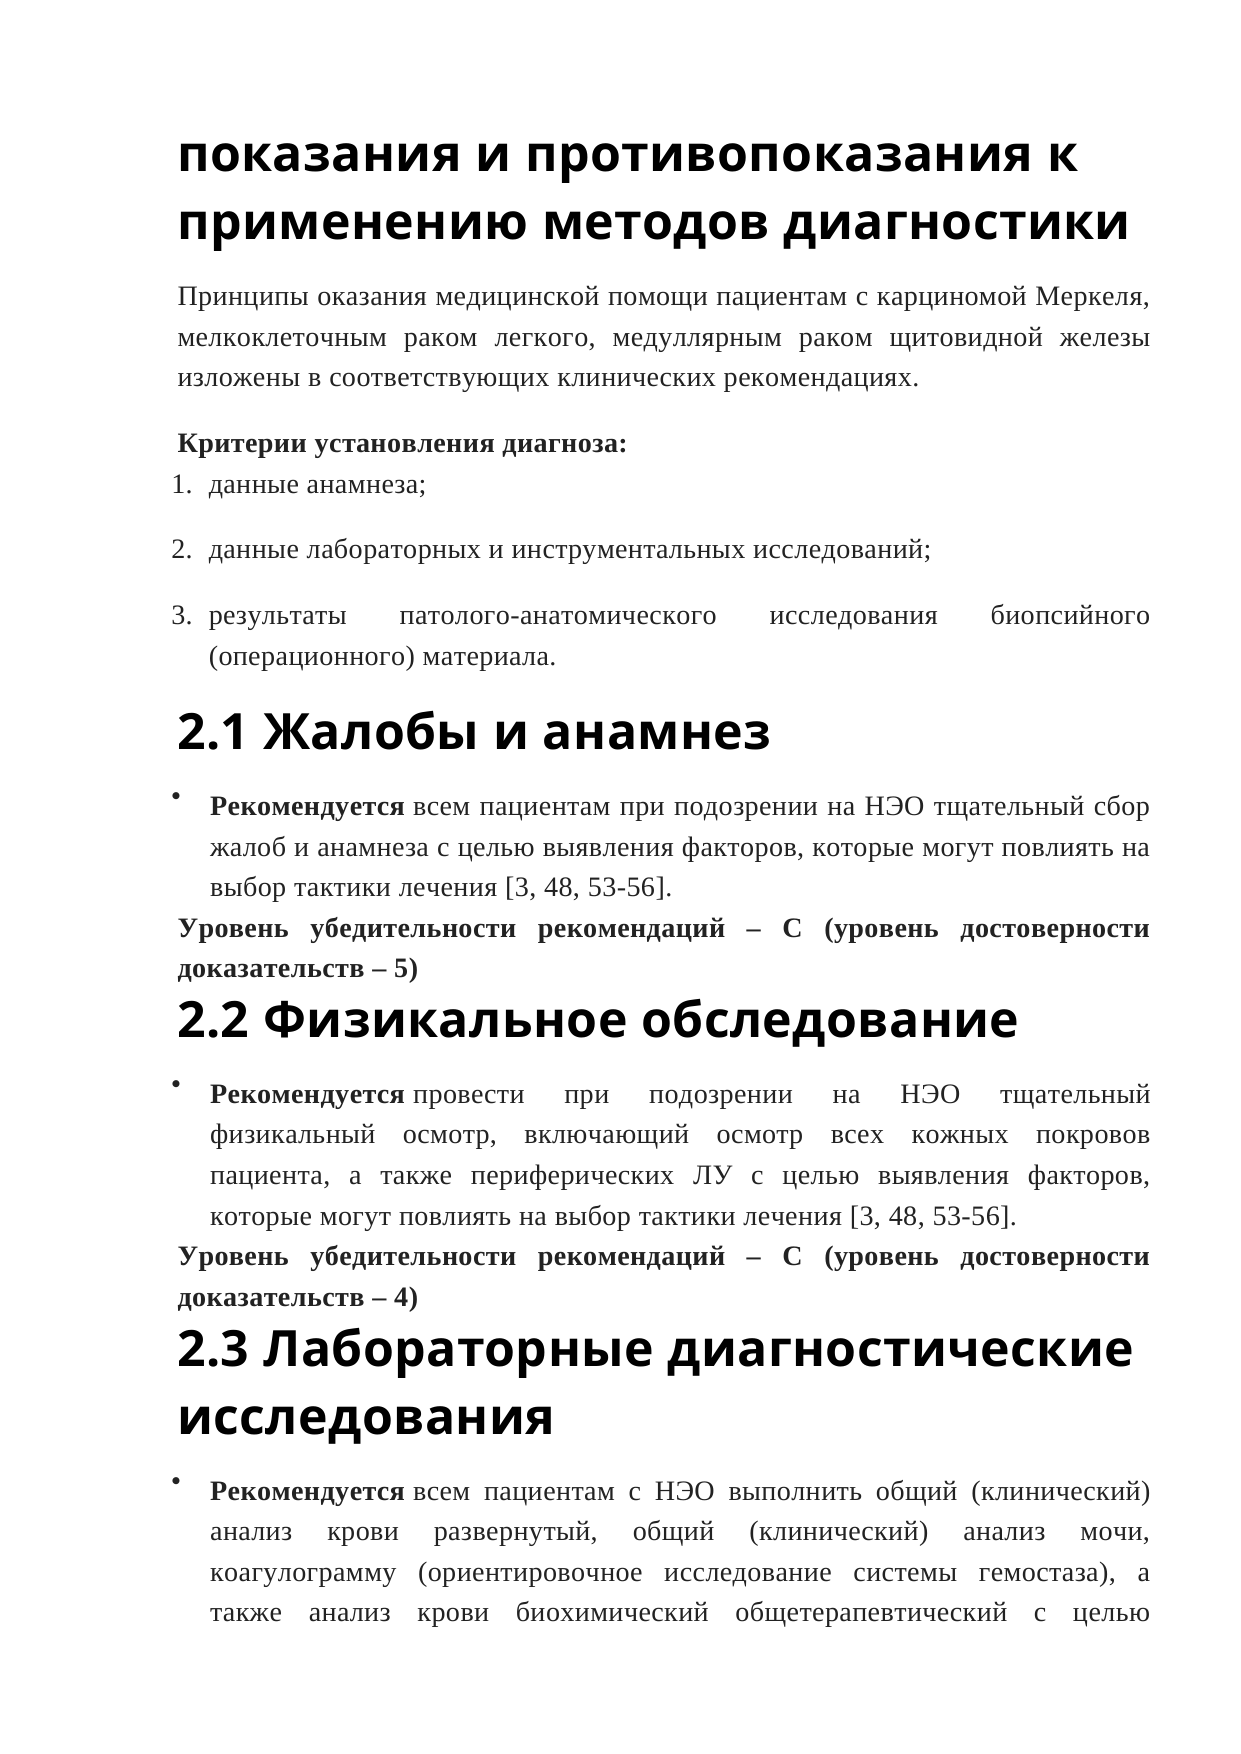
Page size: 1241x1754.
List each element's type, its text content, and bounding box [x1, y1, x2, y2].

text 2.1 Жалобы и анамнез [177, 696, 1152, 764]
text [177, 118, 1152, 254]
text Принципы оказания медицинской помощи пациентам с карциномой Меркеля, мелкоклеточным раком легкого, медуллярным раком щитовидной железы изложены в соответствующих клинических рекомендациях. [177, 271, 1152, 393]
list данные лабораторных и инструментальных исследований; [171, 524, 1152, 565]
list данные анамнеза; [171, 458, 1152, 499]
text 2.3 Лабораторные диагностические исследования [177, 1312, 1152, 1449]
text 2.2 Физикальное обследование [177, 984, 1152, 1052]
text Критерии установления диагноза: [177, 418, 1152, 458]
text Уровень убедительности рекомендаций – С (уровень достоверности доказательств – 5) [177, 903, 1152, 984]
list Рекомендуется всем пациентам при подозрении на НЭО тщательный сбор жалоб и анамнеза с целью выявления факторов, которые могут повлиять на выбор тактики лечения [3, 48, 53-56]. [172, 781, 1152, 903]
list Рекомендуется провести при подозрении на НЭО тщательный физикальный осмотр, включающий осмотр всех кожных покровов пациента, а также периферических ЛУ с целью выявления факторов, которые могут повлиять на выбор тактики лечения [3, 48, 53-56]. [172, 1069, 1152, 1231]
list результаты патолого-анатомического исследования биопсийного (операционного) материала. [171, 590, 1152, 671]
text Уровень убедительности рекомендаций – С (уровень достоверности доказательств – 4) [177, 1231, 1152, 1312]
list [172, 1465, 1152, 1628]
